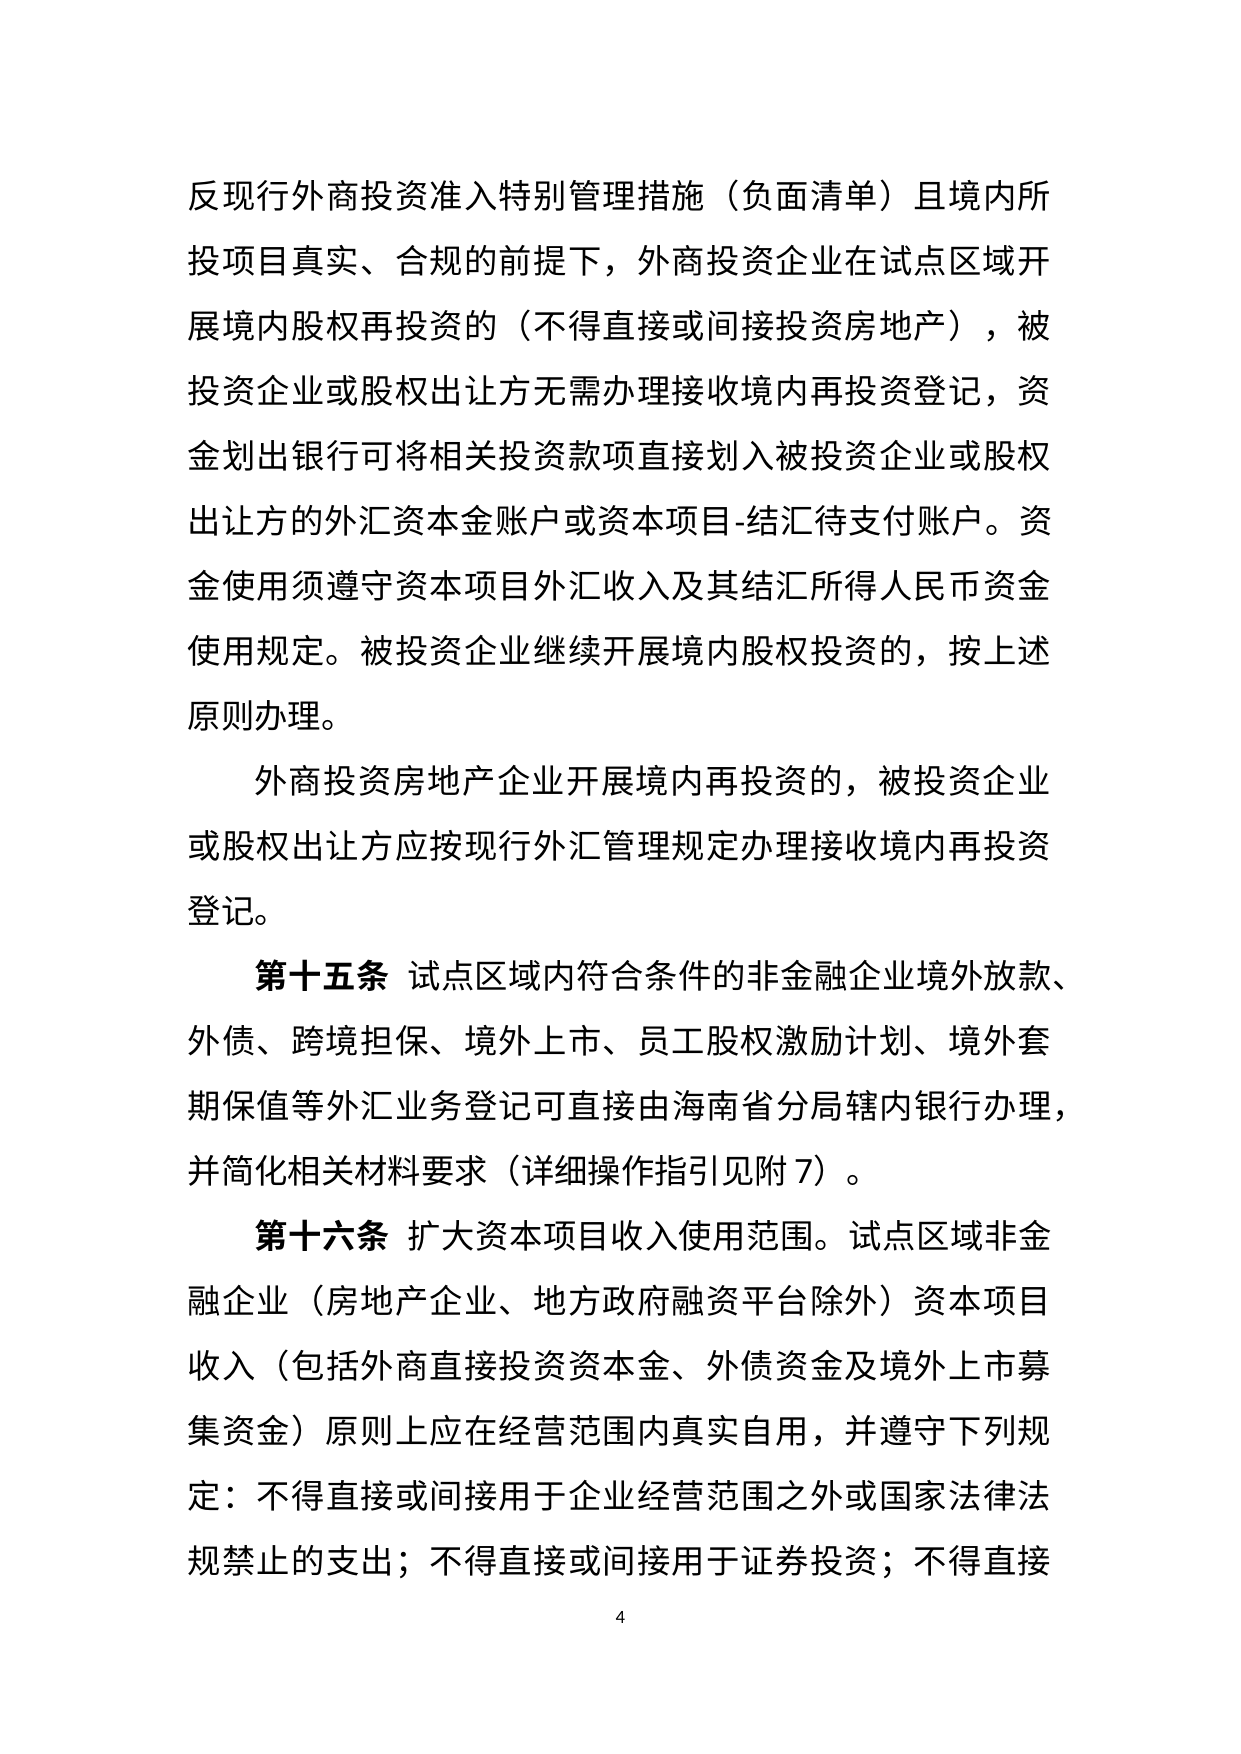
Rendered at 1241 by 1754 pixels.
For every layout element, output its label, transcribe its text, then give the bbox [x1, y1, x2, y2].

text 外商投资房地产企业开展境内再投资的，被投资企业或股权出让方应按现行外汇管理规定办理接收境内再投资登记。 [187, 747, 1053, 942]
text 第十五条 试点区域内符合条件的非金融企业境外放款、外债、跨境担保、境外上市、员工股权激励计划、境外套期保值等外汇业务登记可直接由海南省分局辖内银行办理，并简化相关材料要求（详细操作指引见附7）。 [187, 942, 1053, 1202]
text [187, 162, 1053, 747]
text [187, 1202, 1053, 1592]
